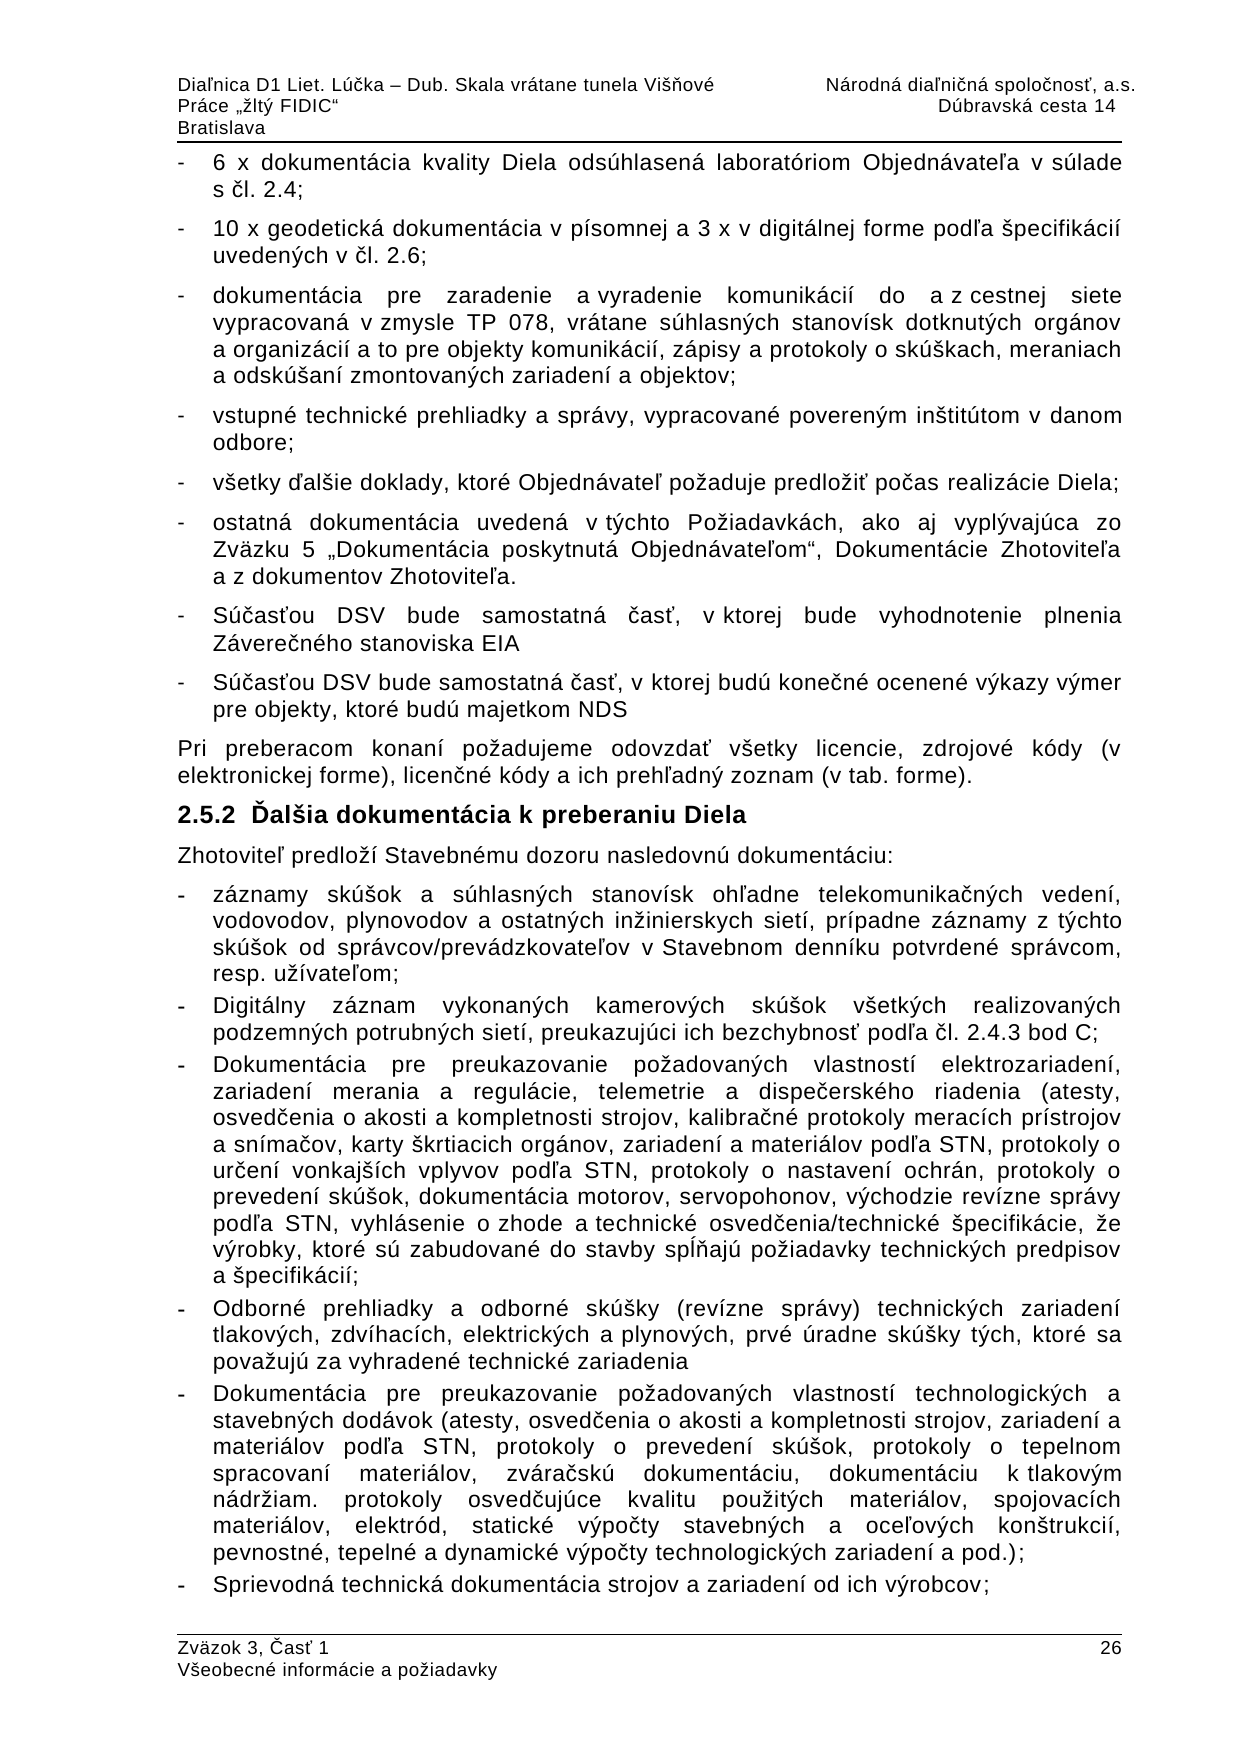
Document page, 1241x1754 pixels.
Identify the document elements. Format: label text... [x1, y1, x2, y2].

list Digitálny záznam vykonaných kamerových skúšok všetkých realizovaných podzemných potrubných sietí, preukazujúci ich bezchybnosť podľa čl. 2.4.3 bod C; [177, 992, 1122, 1045]
list dokumentácia pre zaradenie a vyradenie komunikácií do a z cestnej siete vypracovaná v zmysle TP 078, vrátane súhlasných stanovísk dotknutých orgánov a organizácií a to pre objekty komunikácií, zápisy a protokoly o skúškach, meraniach a odskúšaní zmontovaných zariadení a objektov; [177, 281, 1122, 388]
subtitle 2.5.2 Ďalšia dokumentácia k preberaniu Diela [177, 801, 1122, 829]
list Súčasťou DSV bude samostatná časť, v ktorej bude vyhodnotenie plnenia Záverečného stanoviska EIA [177, 602, 1122, 656]
list 6 x dokumentácia kvality Diela odsúhlasená laboratóriom Objednávateľa v súlade s čl. 2.4; [177, 148, 1122, 202]
list Odborné prehliadky a odborné skúšky (revízne správy) technických zariadení tlakových, zdvíhacích, elektrických a plynových, prvé úradne skúšky tých, ktoré sa považujú za vyhradené technické zariadenia [177, 1295, 1122, 1374]
list vstupné technické prehliadky a správy, vypracované povereným inštitútom v danom odbore; [177, 401, 1122, 455]
list Súčasťou DSV bude samostatná časť, v ktorej budú konečné ocenené výkazy výmer pre objekty, ktoré budú majetkom NDS [177, 668, 1122, 723]
list záznamy skúšok a súhlasných stanovísk ohľadne telekomunikačných vedení, vodovodov, plynovodov a ostatných inžinierskych sietí, prípadne záznamy z týchto skúšok od správcov/prevádzkovateľov v Stavebnom denníku potvrdené správcom, resp. užívateľom; [177, 881, 1122, 986]
list všetky ďalšie doklady, ktoré Objednávateľ požaduje predložiť počas realizácie Diela; [177, 468, 1122, 496]
list Dokumentácia pre preukazovanie požadovaných vlastností technologických a stavebných dodávok (atesty, osvedčenia o akosti a kompletnosti strojov, zariadení a materiálov podľa STN, protokoly o prevedení skúšok, protokoly o tepelnom spracovaní materiálov, zváračskú dokumentáciu, dokumentáciu k tlakovým nádržiam. protokoly osvedčujúce kvalitu použitých materiálov, spojovacích materiálov, elektród, statické výpočty stavebných a oceľových konštrukcií, pevnostné, tepelné a dynamické výpočty technologických zariadení a pod.); [177, 1380, 1122, 1565]
list Sprievodná technická dokumentácia strojov a zariadení od ich výrobcov; [177, 1571, 1122, 1598]
list Dokumentácia pre preukazovanie požadovaných vlastností elektrozariadení, zariadení merania a regulácie, telemetrie a dispečerského riadenia (atesty, osvedčenia o akosti a kompletnosti strojov, kalibračné protokoly meracích prístrojov a snímačov, karty škrtiacich orgánov, zariadení a materiálov podľa STN, protokoly o určení vonkajších vplyvov podľa STN, protokoly o nastavení ochrán, protokoly o prevedení skúšok, dokumentácia motorov, servopohonov, východzie revízne správy podľa STN, vyhlásenie o zhode a technické osvedčenia/technické špecifikácie, že výrobky, ktoré sú zabudované do stavby spĺňajú požiadavky technických predpisov a špecifikácií; [177, 1051, 1122, 1289]
list 10 x geodetická dokumentácia v písomnej a 3 x v digitálnej forme podľa špecifikácií uvedených v čl. 2.6; [177, 214, 1122, 269]
text Pri preberacom konaní požadujeme odovzdať všetky licencie, zdrojové kódy (v elektronickej forme), licenčné kódy a ich prehľadný zoznam (v tab. forme). [177, 735, 1122, 788]
text Zhotoviteľ predloží Stavebnému dozoru nasledovnú dokumentáciu: [177, 842, 1122, 868]
list ostatná dokumentácia uvedená v týchto Požiadavkách, ako aj vyplývajúca zo Zväzku 5 „Dokumentácia poskytnutá Objednávateľom“, Dokumentácie Zhotoviteľa a z dokumentov Zhotoviteľa. [177, 508, 1122, 589]
